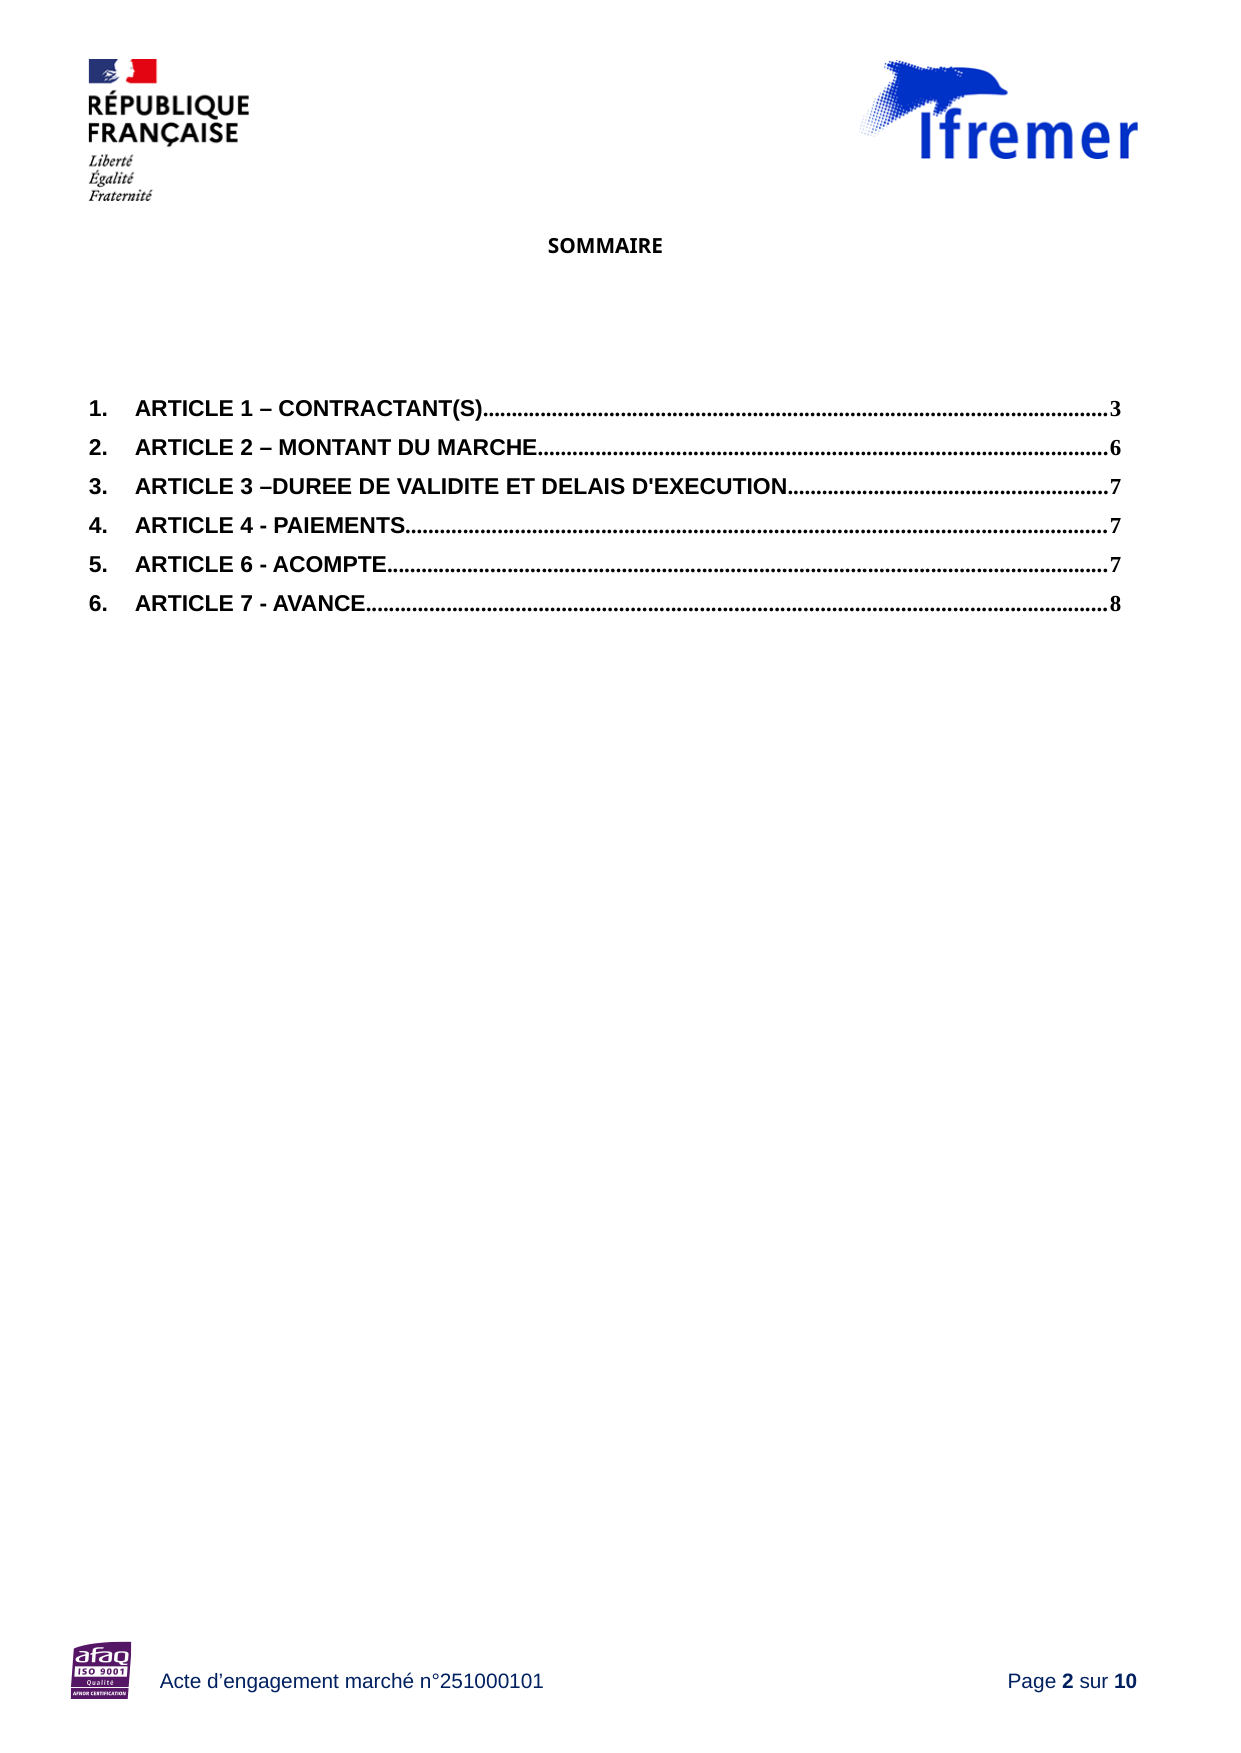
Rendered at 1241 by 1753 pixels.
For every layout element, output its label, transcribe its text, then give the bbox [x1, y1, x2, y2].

text SOMMAIRE [89, 231, 1122, 260]
picture [859, 60, 1138, 159]
picture [70, 1641, 132, 1699]
picture [88, 59, 249, 201]
